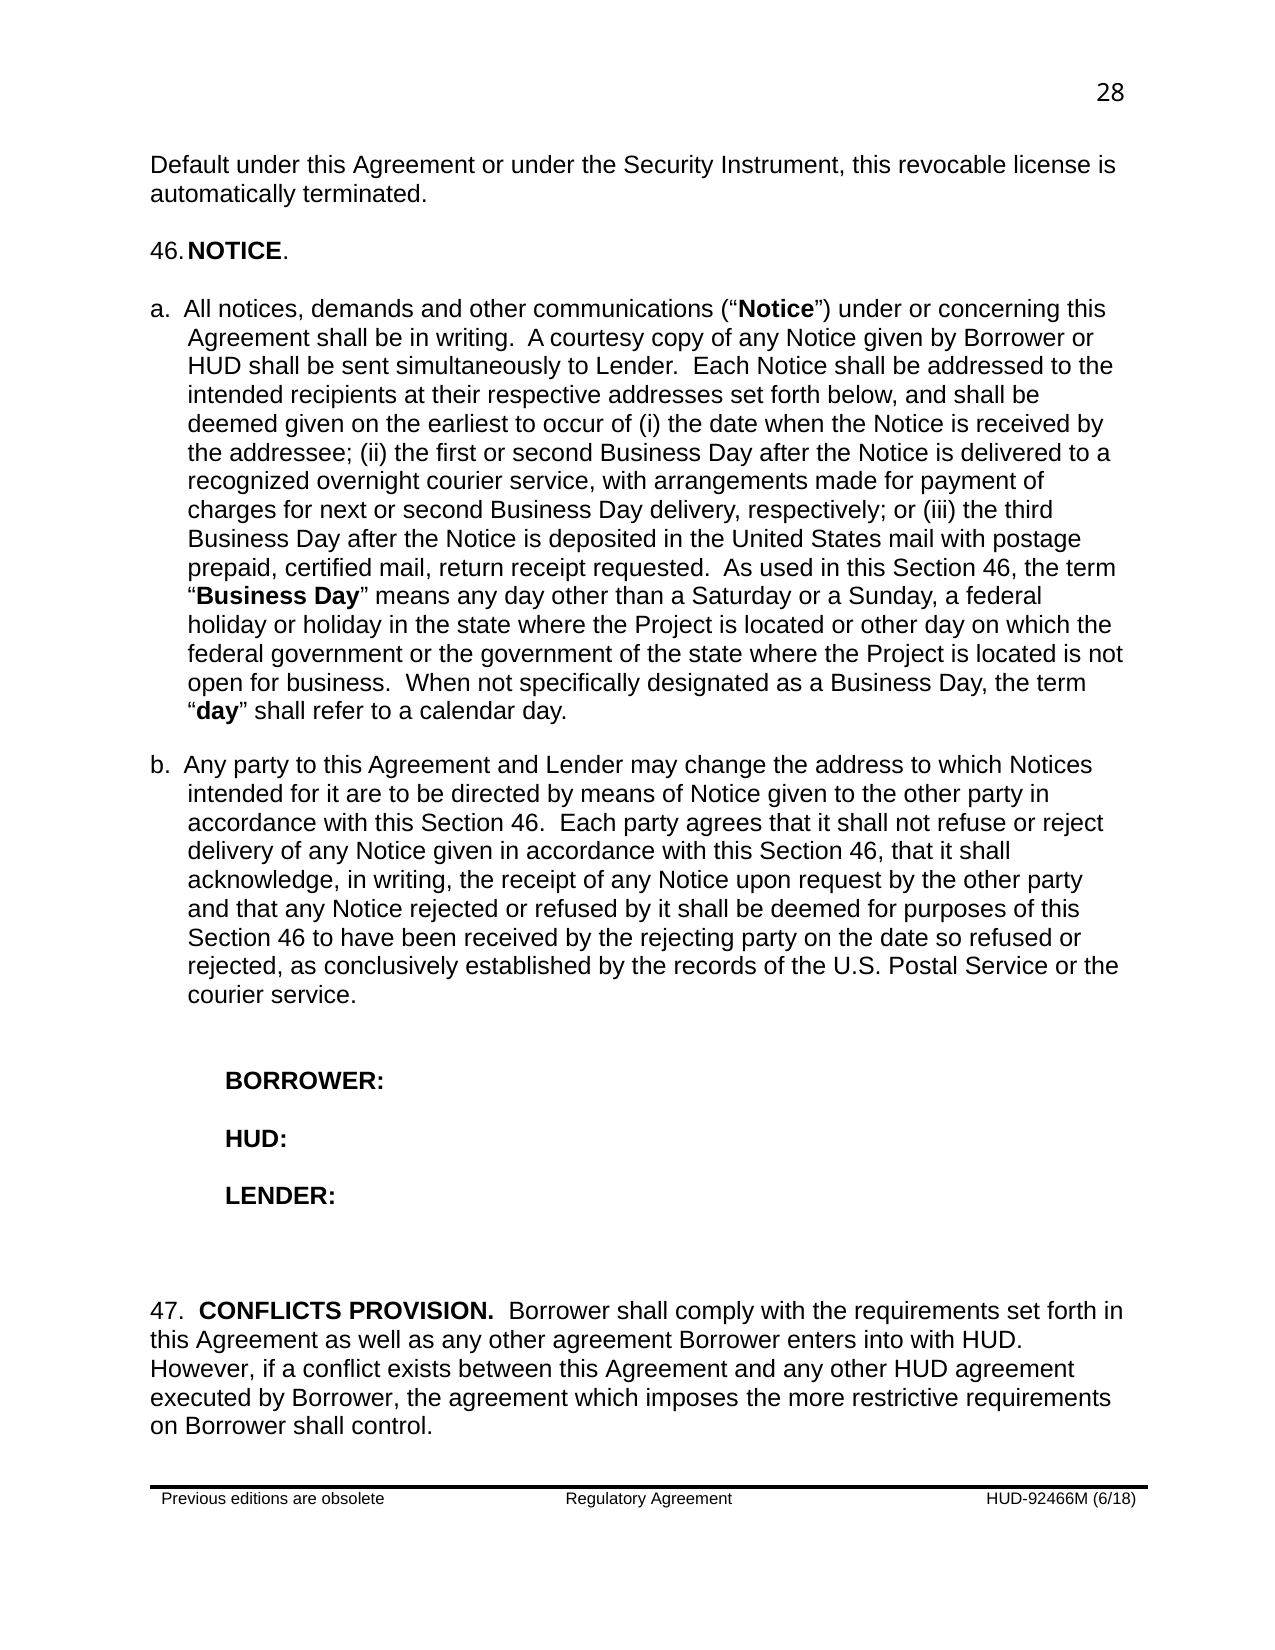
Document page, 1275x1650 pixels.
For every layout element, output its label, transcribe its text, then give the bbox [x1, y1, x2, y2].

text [150, 150, 1125, 207]
text 47. CONFLICTS PROVISION. Borrower shall comply with the requirements set forth in this Agreement as well as any other agreement Borrower enters into with HUD. However, if a conflict exists between this Agreement and any other HUD agreement executed by Borrower, the agreement which imposes the more restrictive requirements on Borrower shall control. [150, 1296, 1125, 1440]
text b. Any party to this Agreement and Lender may change the address to which Notices intended for it are to be directed by means of Notice given to the other party in accordance with this Section 46. Each party agrees that it shall not refuse or reject delivery of any Notice given in accordance with this Section 46, that it shall acknowledge, in writing, the receipt of any Notice upon request by the other party and that any Notice rejected or refused by it shall be deemed for purposes of this Section 46 to have been received by the rejecting party on the date so refused or rejected, as conclusively established by the records of the U.S. Postal Service or the courier service. [150, 750, 1125, 1009]
text 46. NOTICE. [150, 236, 1125, 265]
text BORROWER: [150, 1066, 1125, 1095]
text HUD: [150, 1124, 1125, 1152]
text a. All notices, demands and other communications (“Notice”) under or concerning this Agreement shall be in writing. A courtesy copy of any Notice given by Borrower or HUD shall be sent simultaneously to Lender. Each Notice shall be addressed to the intended recipients at their respective addresses set forth below, and shall be deemed given on the earliest to occur of (i) the date when the Notice is received by the addressee; (ii) the first or second Business Day after the Notice is delivered to a recognized overnight courier service, with arrangements made for payment of charges for next or second Business Day delivery, respectively; or (iii) the third Business Day after the Notice is deposited in the United States mail with postage prepaid, certified mail, return receipt requested. As used in this Section 46, the term “Business Day” means any day other than a Saturday or a Sunday, a federal holiday or holiday in the state where the Project is located or other day on which the federal government or the government of the state where the Project is located is not open for business. When not specifically designated as a Business Day, the term “day” shall refer to a calendar day. [150, 294, 1125, 725]
text LENDER: [150, 1181, 1125, 1210]
